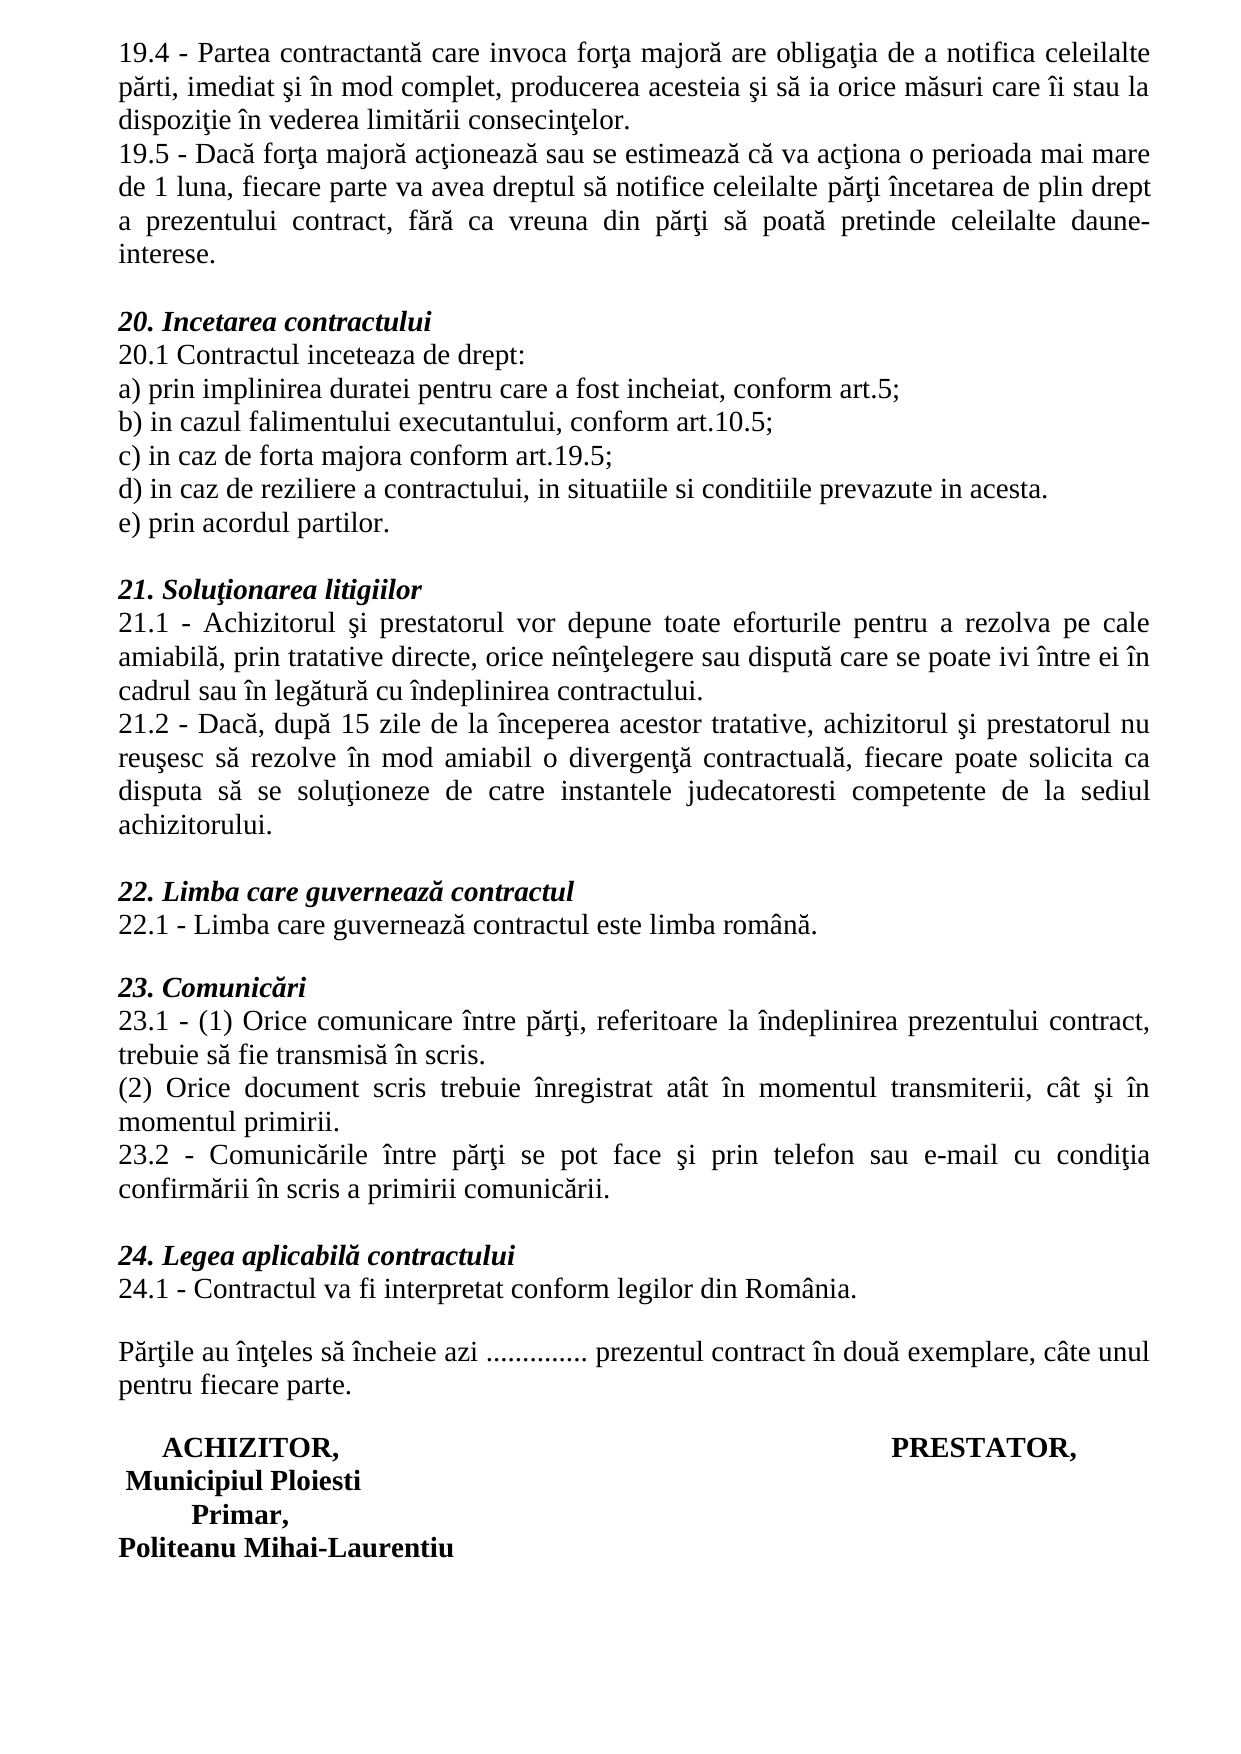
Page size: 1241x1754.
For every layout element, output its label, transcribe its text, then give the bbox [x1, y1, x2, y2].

text ACHIZITOR, PRESTATOR, [103, 1430, 1152, 1463]
text 19.5 - Dacă forţa majoră acţionează sau se estimează că va acţiona o perioada mai mare de 1 luna, fiecare parte va avea dreptul să notifice celeilalte părţi încetarea de plin drept a prezentului contract, fără ca vreuna din părţi să poată pretinde celeilalte daune-interese. [118, 136, 1152, 270]
text Municipiul Ploiesti [118, 1463, 1152, 1497]
text 19.4 - Partea contractantă care invoca forţa majoră are obligaţia de a notifica celeilalte părti, imediat şi în mod complet, producerea acesteia şi să ia orice măsuri care îi stau la dispoziţie în vederea limitării consecinţelor. [118, 35, 1152, 136]
text Primar, [118, 1497, 1152, 1530]
text e) prin acordul partilor. [118, 505, 1152, 538]
text 23.1 - (1) Orice comunicare între părţi, referitoare la îndeplinirea prezentului contract, trebuie să fie transmisă în scris. [118, 1003, 1152, 1070]
text b) in cazul falimentului executantului, conform art.10.5; [118, 404, 1152, 438]
text (2) Orice document scris trebuie înregistrat atât în momentul transmiterii, cât şi în momentul primirii. [118, 1070, 1152, 1137]
text 21.2 - Dacă, după 15 zile de la începerea acestor tratative, achizitorul şi prestatorul nu reuşesc să rezolve în mod amiabil o divergenţă contractuală, fiecare poate solicita ca disputa să se soluţioneze de catre instantele judecatoresti competente de la sediul achizitorului. [118, 706, 1152, 840]
text 21.1 - Achizitorul şi prestatorul vor depune toate eforturile pentru a rezolva pe cale amiabilă, prin tratative directe, orice neînţelegere sau dispută care se poate ivi între ei în cadrul sau în legătură cu îndeplinirea contractului. [118, 606, 1152, 706]
text 23.2 - Comunicările între părţi se pot face şi prin telefon sau e-mail cu condiţia confirmării în scris a primirii comunicării. [118, 1137, 1152, 1204]
text a) prin implinirea duratei pentru care a fost incheiat, conform art.5; [118, 371, 1152, 404]
text Părţile au înţeles să încheie azi .............. prezentul contract în două exemplare, câte unul pentru fiecare parte. [118, 1334, 1152, 1401]
text 21. Soluţionarea litigiilor [118, 572, 1152, 606]
text 24. Legea aplicabilă contractului [118, 1238, 1152, 1272]
text Politeanu Mihai-Laurentiu [118, 1530, 1198, 1564]
text 22. Limba care guvernează contractul [118, 874, 1152, 907]
text 20.1 Contractul inceteaza de drept: [118, 337, 1152, 371]
text c) in caz de forta majora conform art.19.5; [118, 438, 1152, 471]
text 22.1 - Limba care guvernează contractul este limba română. [118, 907, 1152, 941]
text 23. Comunicări [118, 970, 1152, 1003]
text 24.1 - Contractul va fi interpretat conform legilor din România. [118, 1272, 1152, 1305]
text 20. Incetarea contractului [118, 304, 1152, 337]
text d) in caz de reziliere a contractului, in situatiile si conditiile prevazute in acesta. [118, 471, 1152, 505]
